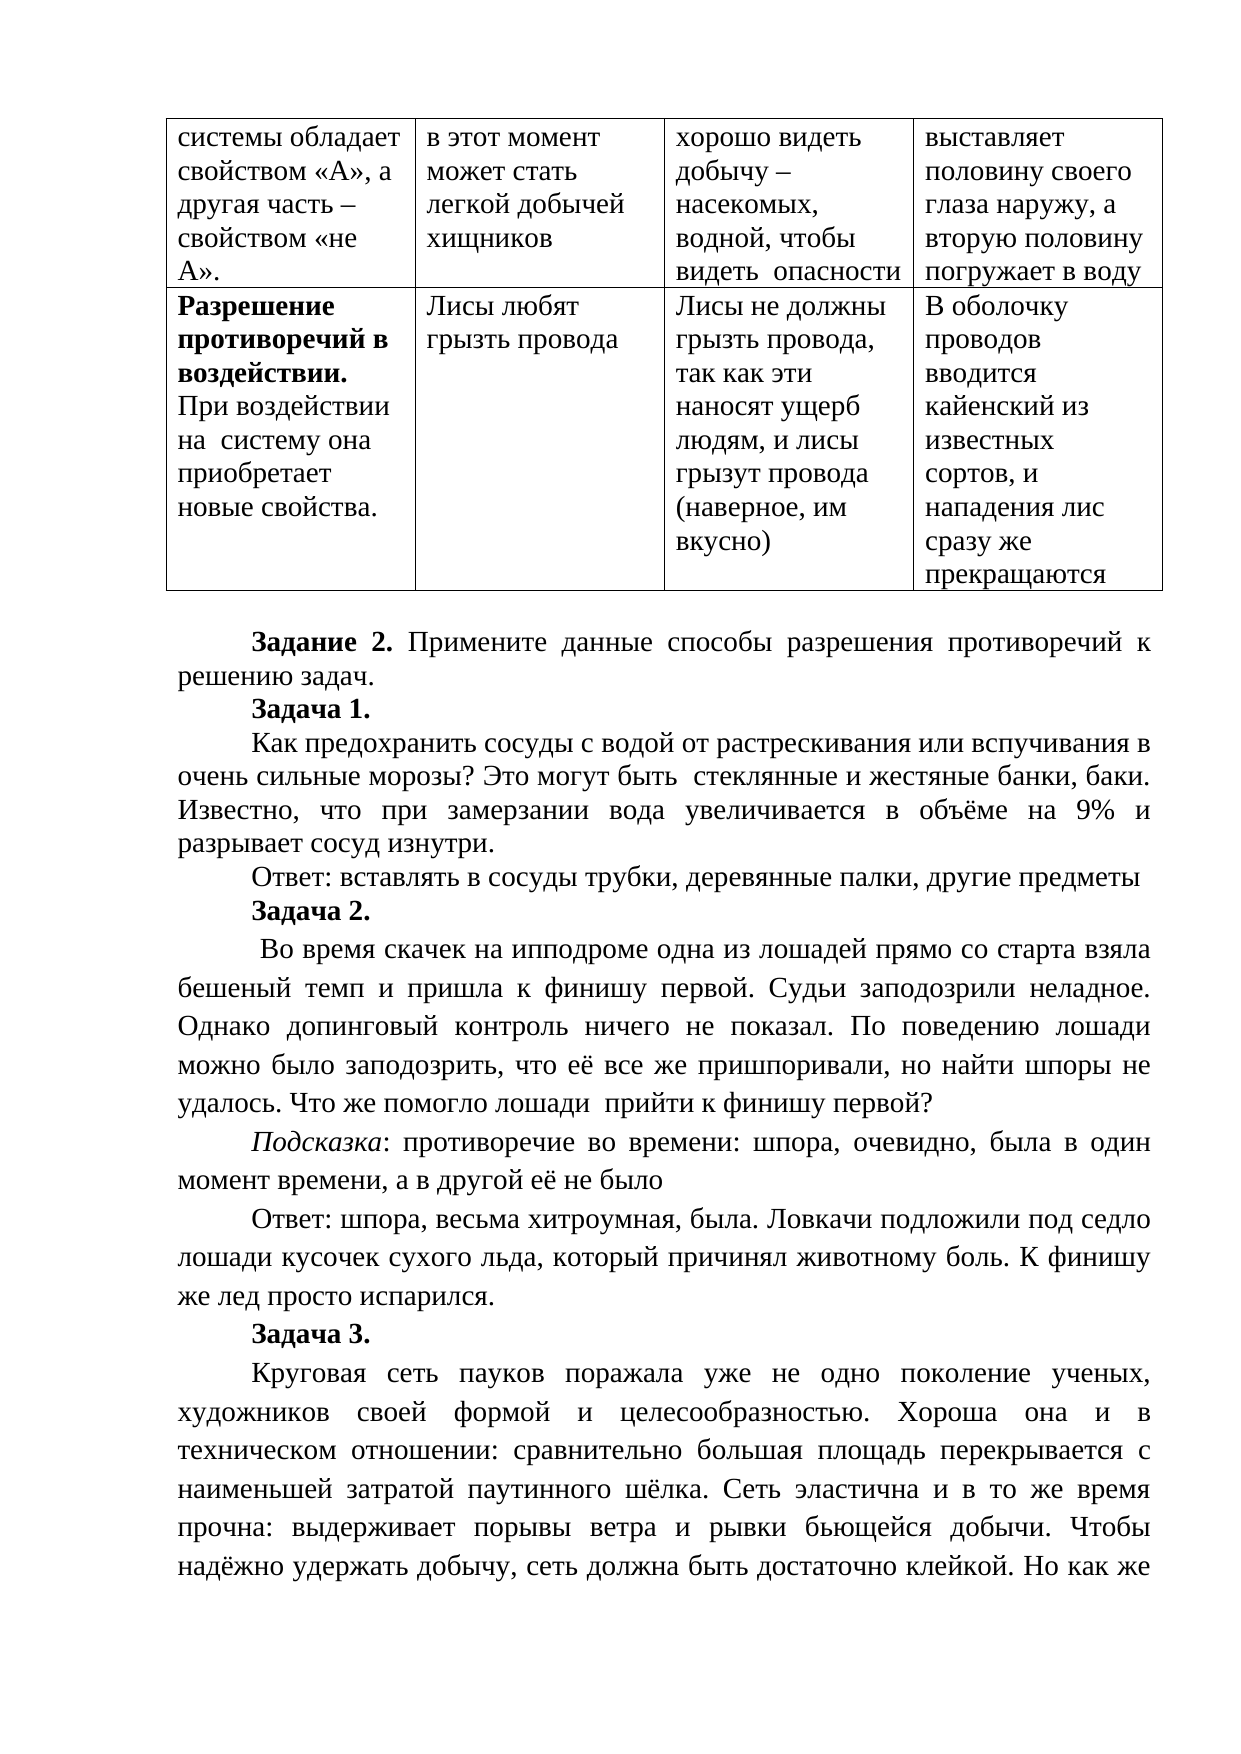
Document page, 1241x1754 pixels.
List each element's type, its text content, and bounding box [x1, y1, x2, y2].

table_cell Разрешение противоречий в воздействии. При воздействии на систему она приобретает новые свойства. [167, 288, 415, 590]
text Задание 2. Примените данные способы разрешения противоречий к решению задач. [177, 624, 1152, 691]
text Ответ: вставлять в сосуды трубки, деревянные палки, другие предметы [177, 859, 1152, 893]
table_cell В оболочку проводов вводится кайенский из известных сортов, и нападения лис сразу же прекращаются [914, 288, 1162, 590]
text Как предохранить сосуды с водой от растрескивания или вспучивания в очень сильные морозы? Это могут быть стеклянные и жестяные банки, баки. Известно, что при замерзании вода увеличивается в объёме на 9% и разрывает сосуд изнутри. [177, 725, 1152, 859]
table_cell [665, 119, 913, 287]
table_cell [914, 119, 1162, 287]
text Во время скачек на ипподроме одна из лошадей прямо со старта взяла бешеный темп и пришла к финишу первой. Судьи заподозрили неладное. Однако допинговый контроль ничего не показал. По поведению лошади можно было заподозрить, что её все же пришпоривали, но найти шпоры не удалось. Что же помогло лошади прийти к финишу первой? [177, 931, 1152, 1119]
text Задача 2. [177, 893, 1152, 926]
text Задача 1. [177, 691, 1152, 725]
table_cell Лисы не должны грызть провода, так как эти наносят ущерб людям, и лисы грызут провода (наверное, им вкусно) [665, 288, 913, 590]
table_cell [416, 119, 664, 287]
text Задача 3. [177, 1317, 1152, 1350]
text Подсказка: противоречие во времени: шпора, очевидно, была в один момент времени, а в другой её не было [177, 1124, 1152, 1196]
table_cell Лисы любят грызть провода [416, 288, 664, 590]
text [177, 1355, 1152, 1581]
text Ответ: шпора, весьма хитроумная, была. Ловкачи подложили под седло лошади кусочек сухого льда, который причинял животному боль. К финишу же лед просто испарился. [177, 1201, 1152, 1312]
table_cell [167, 119, 415, 287]
